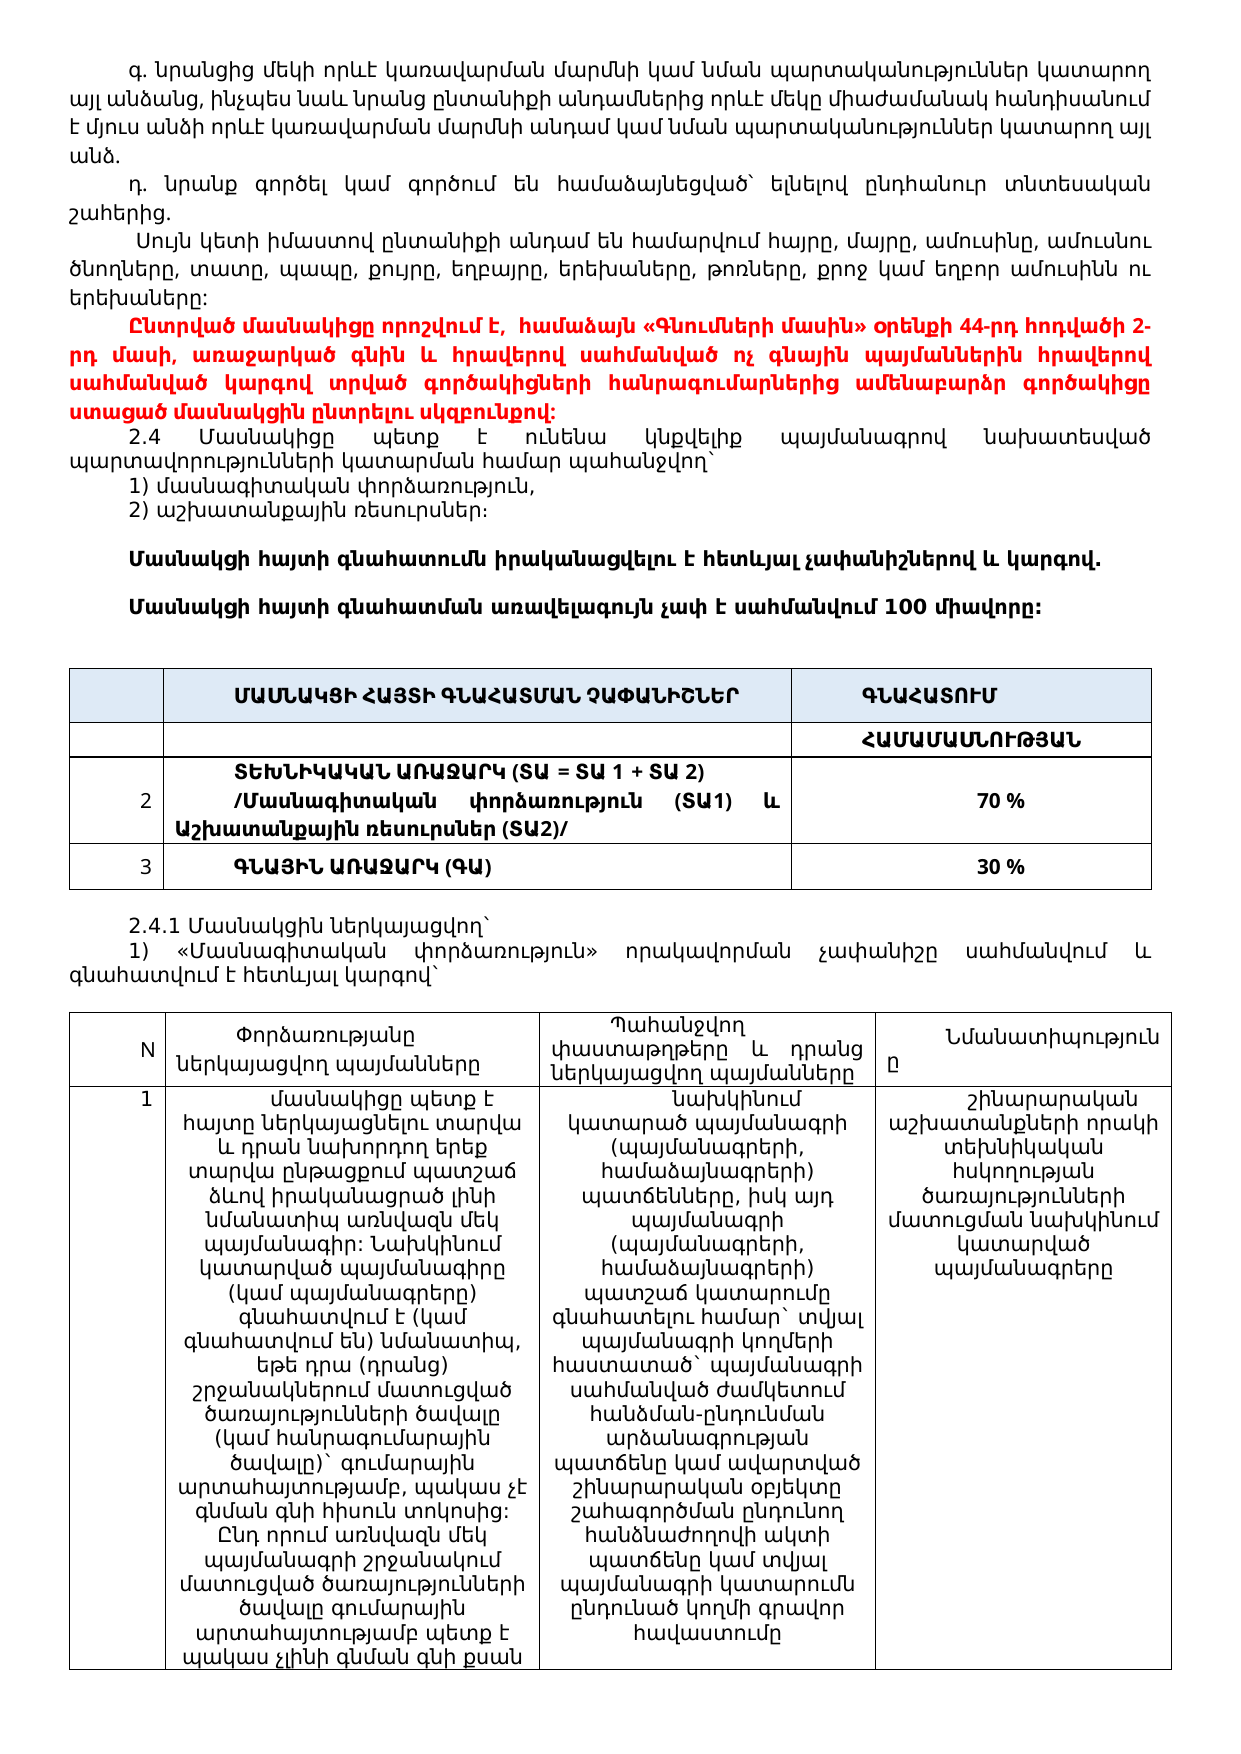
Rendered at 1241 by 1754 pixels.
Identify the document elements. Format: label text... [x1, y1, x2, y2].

text դ. նրանք գործել կամ գործում են համաձայնեցված՝ ելնելով ընդհանուր տնտեսական շահերից. [69, 169, 1152, 226]
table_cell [876, 1087, 1171, 1669]
table_cell ԳՆԱՅԻՆ ԱՌԱՋԱՐԿ (ԳԱ) [164, 844, 791, 889]
text 1) «Մասնագիտական փորձառություն» որակավորման չափանիշը սահմանվում և գնահատվում է հետևյալ կարգով` [69, 939, 1152, 987]
text 2.4.1 Մասնակցին ներկայացվող` [69, 914, 1152, 939]
text Ընտրված մասնակիցը որոշվում է, համաձայն «Գնումների մասին» օրենքի 44-րդ հոդվածի 2-րդ մասի, առաջարկած գնին և հրավերով սահմանված ոչ գնային պայմաններին հրավերով սահմանված կարգով տրված գործակիցների հանրագումարներից ամենաբարձր գործակիցը ստացած մասնակցին ընտրելու սկզբունքով: [69, 311, 1152, 425]
table_header Փորձառությանը ներկայացվող պայմանները [166, 1013, 539, 1086]
table_header Պահանջվող փաստաթղթերը և դրանց ներկայացվող պայմանները [540, 1013, 875, 1086]
table_header N [70, 1013, 165, 1086]
text 2.4 Մասնակիցը պետք է ունենա կնքվելիք պայմանագրով նախատեսված պարտավորությունների կատարման համար պահանջվող` [69, 425, 1152, 474]
text Մասնակցի հայտի գնահատումն իրականացվելու է հետևյալ չափանիշներով և կարգով. [69, 547, 1152, 571]
table_header [70, 669, 163, 722]
table_cell ՀԱՄԱՄԱՍՆՈՒԹՅԱՆ [792, 723, 1151, 756]
table_cell 3 [70, 844, 163, 889]
text գ. նրանցից մեկի որևէ կառավարման մարմնի կամ նման պարտականություններ կատարող այլ անձանց, ինչպես նաև նրանց ընտանիքի անդամներից որևէ մեկը միաժամանակ հանդիսանում է մյուս անձի որևէ կառավարման մարմնի անդամ կամ նման պարտականություններ կատարող այլ անձ. [69, 56, 1152, 169]
table_cell ՏԵԽՆԻԿԱԿԱՆ ԱՌԱՋԱՐԿ (ՏԱ = ՏԱ 1 + ՏԱ 2) /Մասնագիտական փորձառություն (ՏԱ1) և Աշխատանքային ռեսուրսներ (ՏԱ2)/ [164, 758, 791, 843]
text Սույն կետի իմաստով ընտանիքի անդամ են համարվում հայրը, մայրը, ամուսինը, ամուսնու ծնողները, տատը, պապը, քույրը, եղբայրը, երեխաները, թոռները, քրոջ կամ եղբոր ամուսինն ու երեխաները: [69, 226, 1152, 311]
table_cell [70, 723, 163, 756]
text Մասնակցի հայտի գնահատման առավելագույն չափ է սահմանվում 100 միավորը: [69, 595, 1152, 619]
table_cell 1 [70, 1087, 165, 1669]
table_cell 2 [70, 758, 163, 843]
table_header ՄԱՍՆԱԿՑԻ ՀԱՅՏԻ ԳՆԱՀԱՏՄԱՆ ՉԱՓԱՆԻՇՆԵՐ [164, 669, 791, 722]
table_cell 30 % [792, 844, 1151, 889]
text 2) աշխատանքային ռեսուրսներ։ [69, 498, 1152, 522]
table_header ԳՆԱՀԱՏՈՒՄ [792, 669, 1151, 722]
table_header Նմանատիպությունը [876, 1013, 1171, 1086]
text 1) մասնագիտական փորձառություն, [69, 474, 1152, 498]
table_cell [164, 723, 791, 756]
table_cell 70 % [792, 758, 1151, 843]
